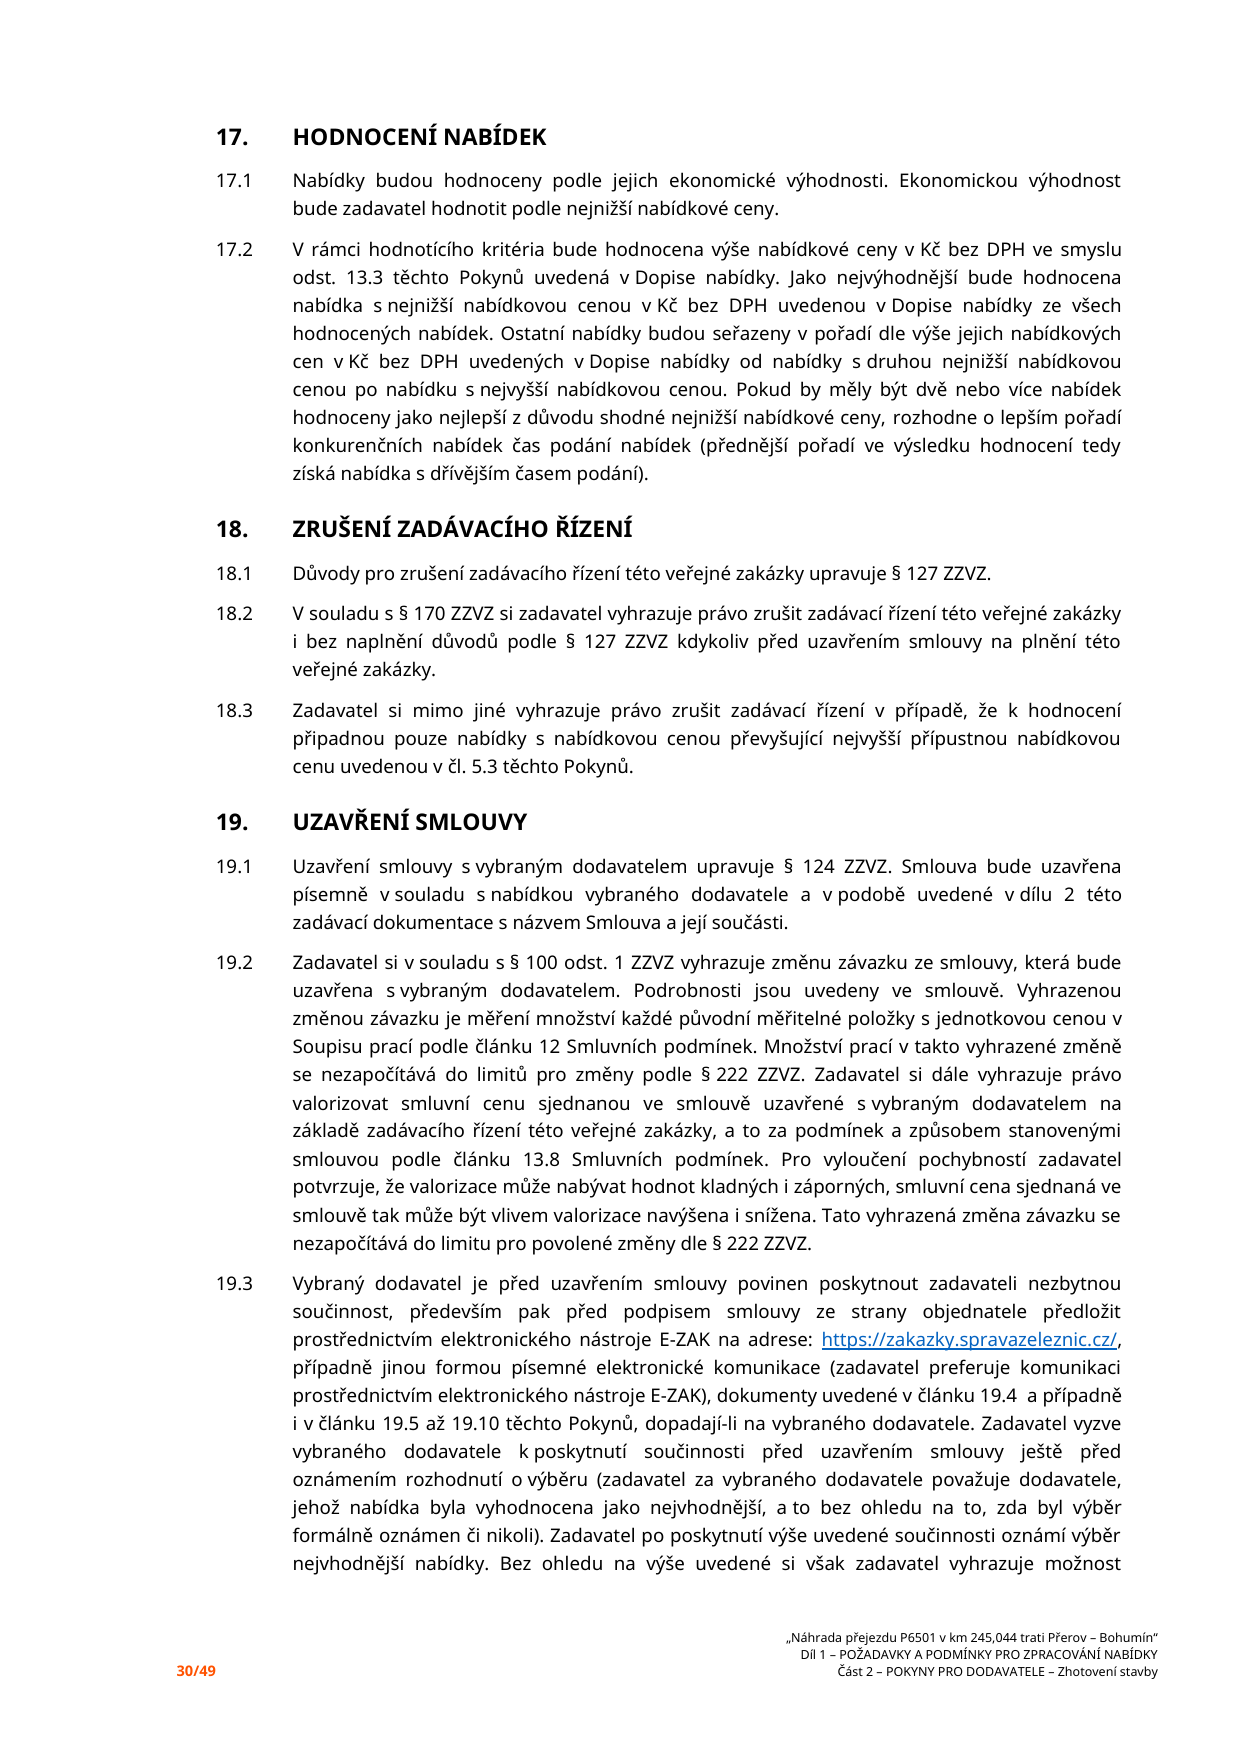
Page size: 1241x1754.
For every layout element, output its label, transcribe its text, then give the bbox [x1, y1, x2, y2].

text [216, 1270, 1122, 1576]
text Nabídky budou hodnoceny podle jejich ekonomické výhodnosti. Ekonomickou výhodnost bude zadavatel hodnotit podle nejnižší nabídkové ceny. [216, 167, 1122, 221]
text ZRUŠENÍ ZADÁVACÍHO ŘÍZENÍ [216, 513, 1122, 544]
text Zadavatel si mimo jiné vyhrazuje právo zrušit zadávací řízení v případě, že k hodnocení připadnou pouze nabídky s nabídkovou cenou převyšující nejvyšší přípustnou nabídkovou cenu uvedenou v čl. 5.3 těchto Pokynů. [216, 697, 1122, 779]
text Zadavatel si v souladu s § 100 odst. 1 ZZVZ vyhrazuje změnu závazku ze smlouvy, která bude uzavřena s vybraným dodavatelem. Podrobnosti jsou uvedeny ve smlouvě. Vyhrazenou změnou závazku je měření množství každé původní měřitelné položky s jednotkovou cenou v Soupisu prací podle článku 12 Smluvních podmínek. Množství prací v takto vyhrazené změně se nezapočítává do limitů pro změny podle § 222 ZZVZ. Zadavatel si dále vyhrazuje právo valorizovat smluvní cenu sjednanou ve smlouvě uzavřené s vybraným dodavatelem na základě zadávacího řízení této veřejné zakázky, a to za podmínek a způsobem stanovenými smlouvou podle článku 13.8 Smluvních podmínek. Pro vyloučení pochybností zadavatel potvrzuje, že valorizace může nabývat hodnot kladných i záporných, smluvní cena sjednaná ve smlouvě tak může být vlivem valorizace navýšena i snížena. Tato vyhrazená změna závazku se nezapočítává do limitu pro povolené změny dle § 222 ZZVZ. [216, 950, 1122, 1255]
text UZAVŘENÍ SMLOUVY [216, 806, 1122, 837]
text HODNOCENÍ NABÍDEK [216, 121, 1122, 152]
text Důvody pro zrušení zadávacího řízení této veřejné zakázky upravuje § 127 ZZVZ. [216, 560, 1122, 586]
text V souladu s § 170 ZZVZ si zadavatel vyhrazuje právo zrušit zadávací řízení této veřejné zakázky i bez naplnění důvodů podle § 127 ZZVZ kdykoliv před uzavřením smlouvy na plnění této veřejné zakázky. [216, 601, 1122, 682]
text Uzavření smlouvy s vybraným dodavatelem upravuje § 124 ZZVZ. Smlouva bude uzavřena písemně v souladu s nabídkou vybraného dodavatele a v podobě uvedené v dílu 2 této zadávací dokumentace s názvem Smlouva a její součásti. [216, 853, 1122, 935]
text V rámci hodnotícího kritéria bude hodnocena výše nabídkové ceny v Kč bez DPH ve smyslu odst. 13.3 těchto Pokynů uvedená v Dopise nabídky. Jako nejvýhodnější bude hodnocena nabídka s nejnižší nabídkovou cenou v Kč bez DPH uvedenou v Dopise nabídky ze všech hodnocených nabídek. Ostatní nabídky budou seřazeny v pořadí dle výše jejich nabídkových cen v Kč bez DPH uvedených v Dopise nabídky od nabídky s druhou nejnižší nabídkovou cenou po nabídku s nejvyšší nabídkovou cenou. Pokud by měly být dvě nebo více nabídek hodnoceny jako nejlepší z důvodu shodné nejnižší nabídkové ceny, rozhodne o lepším pořadí konkurenčních nabídek čas podání nabídek (přednější pořadí ve výsledku hodnocení tedy získá nabídka s dřívějším časem podání). [216, 236, 1122, 486]
